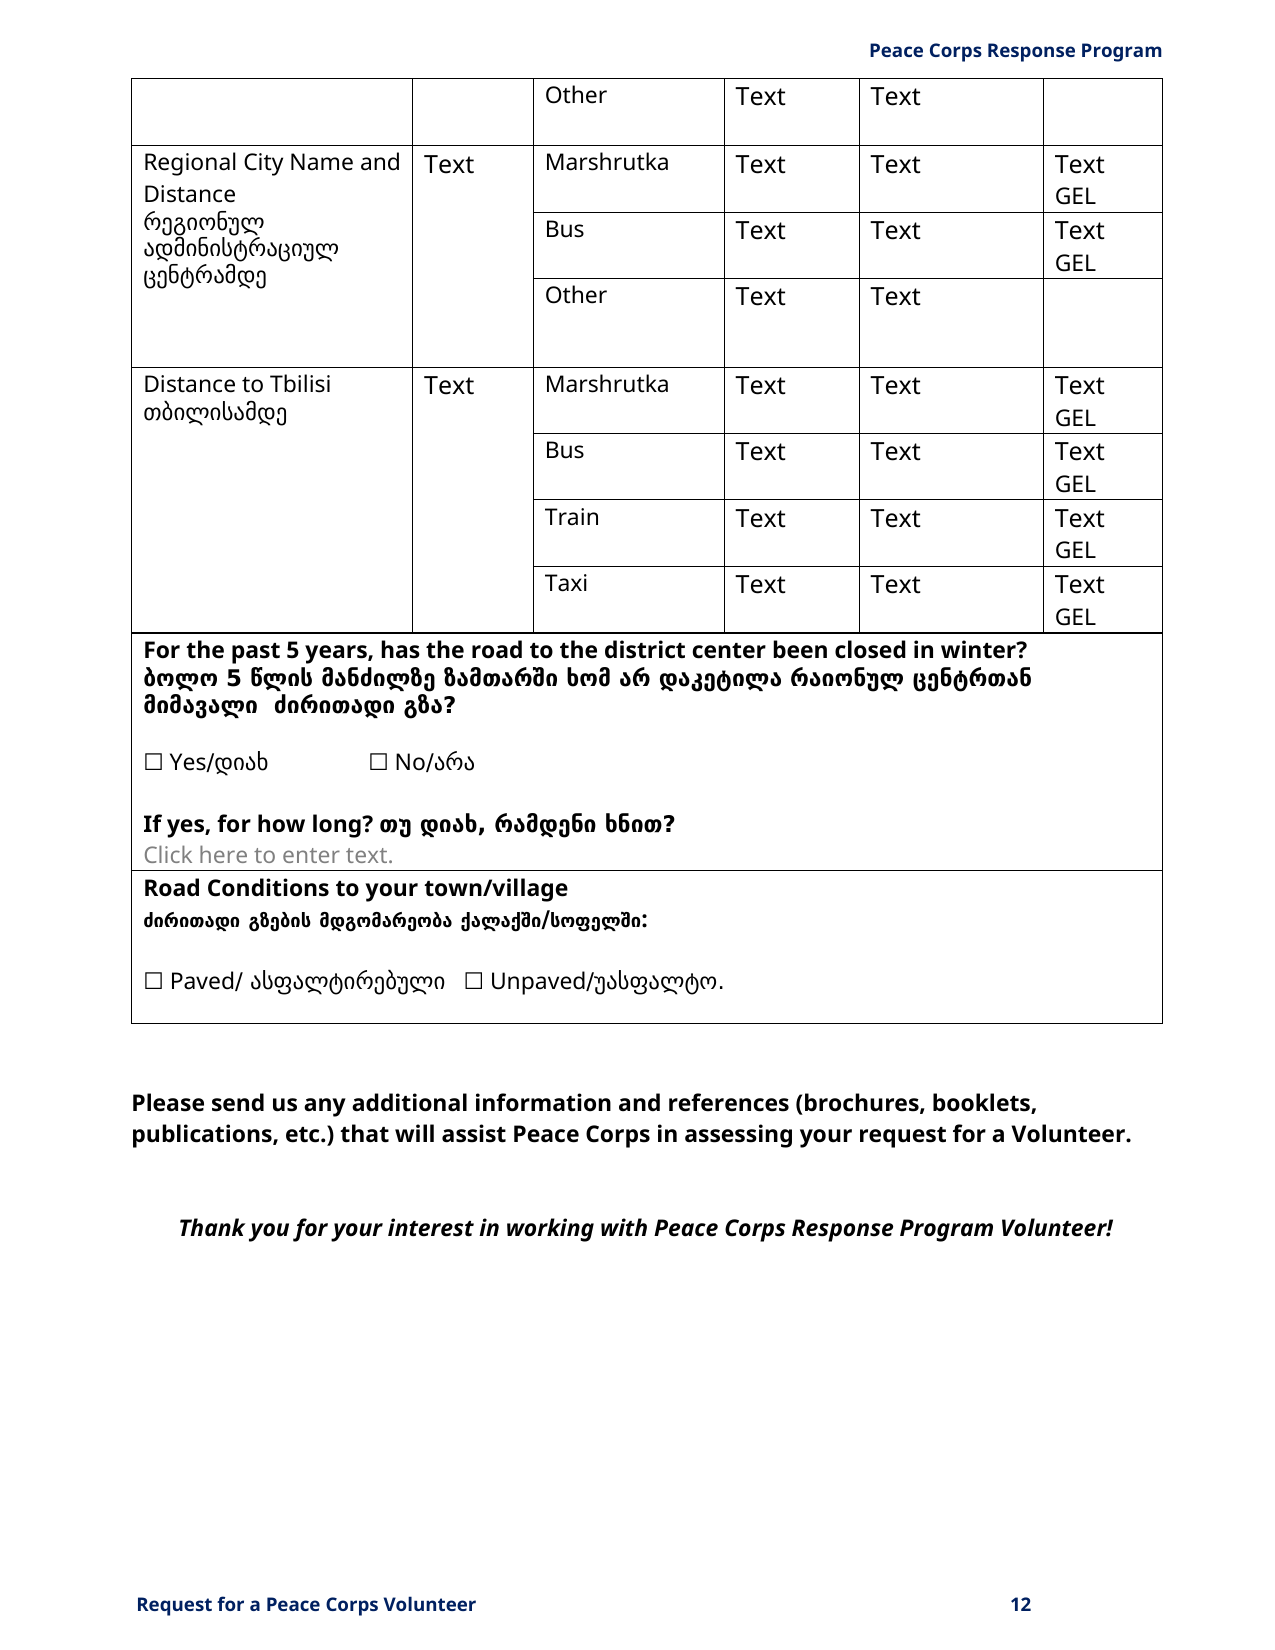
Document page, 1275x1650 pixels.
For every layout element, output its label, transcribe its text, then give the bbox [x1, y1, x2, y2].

table_cell [725, 279, 859, 367]
text Thank you for your interest in working with Peace Corps Response Program Volunteer! [131, 1212, 1162, 1243]
table_cell GEL [1044, 434, 1162, 499]
table_cell Marshrutka [534, 146, 724, 212]
table_cell [725, 146, 859, 212]
table_cell GEL [1044, 368, 1162, 433]
table_cell [860, 434, 1043, 499]
table_cell [860, 213, 1043, 278]
table_cell GEL [1044, 146, 1162, 212]
table_cell [1044, 79, 1162, 145]
table_cell [860, 368, 1043, 433]
text Please send us any additional information and references (brochures, booklets, publications, etc.) that will assist Peace Corps in assessing your request for a Volunteer. [131, 1087, 1162, 1149]
table_cell Taxi [534, 567, 724, 632]
table_cell Other [534, 79, 724, 145]
table_header For the past 5 years, has the road to the district center been closed in winter? ბოლო 5 წლის მანძილზე ზამთარში ხომ არ დაკეტილა რაიონულ ცენტრთან მიმავალი ძირითადი გზა? Yes/დიახ No/არა If yes, for how long? თუ დიახ, რამდენი ხნით? [132, 634, 1162, 870]
table_cell [413, 146, 533, 367]
table_cell [413, 368, 533, 632]
table_cell [725, 500, 859, 566]
table_cell [725, 213, 859, 278]
table_cell Bus [534, 213, 724, 278]
table_cell GEL [1044, 213, 1162, 278]
table_cell [860, 146, 1043, 212]
table_cell GEL [1044, 567, 1162, 632]
table_cell [725, 79, 859, 145]
table_cell [860, 567, 1043, 632]
table_cell Marshrutka [534, 368, 724, 433]
table_cell Other [534, 279, 724, 367]
table_cell Road Conditions to your town/village ძირითადი გზების მდგომარეობა ქალაქში/სოფელში: Paved/ ასფალტირებული Unpaved/უასფალტო. [132, 871, 1162, 1023]
table_cell [860, 279, 1043, 367]
table_cell [1044, 279, 1162, 367]
table_cell [725, 567, 859, 632]
table_cell Train [534, 500, 724, 566]
table_cell Distance to Tbilisi თბილისამდე [132, 368, 412, 632]
table_cell [725, 434, 859, 499]
table_cell [860, 500, 1043, 566]
table_cell Bus [534, 434, 724, 499]
table_cell GEL [1044, 500, 1162, 566]
table_cell [725, 368, 859, 433]
table_cell Regional City Name and Distance რეგიონულ ადმინისტრაციულ ცენტრამდე [132, 146, 412, 367]
table_cell [860, 79, 1043, 145]
